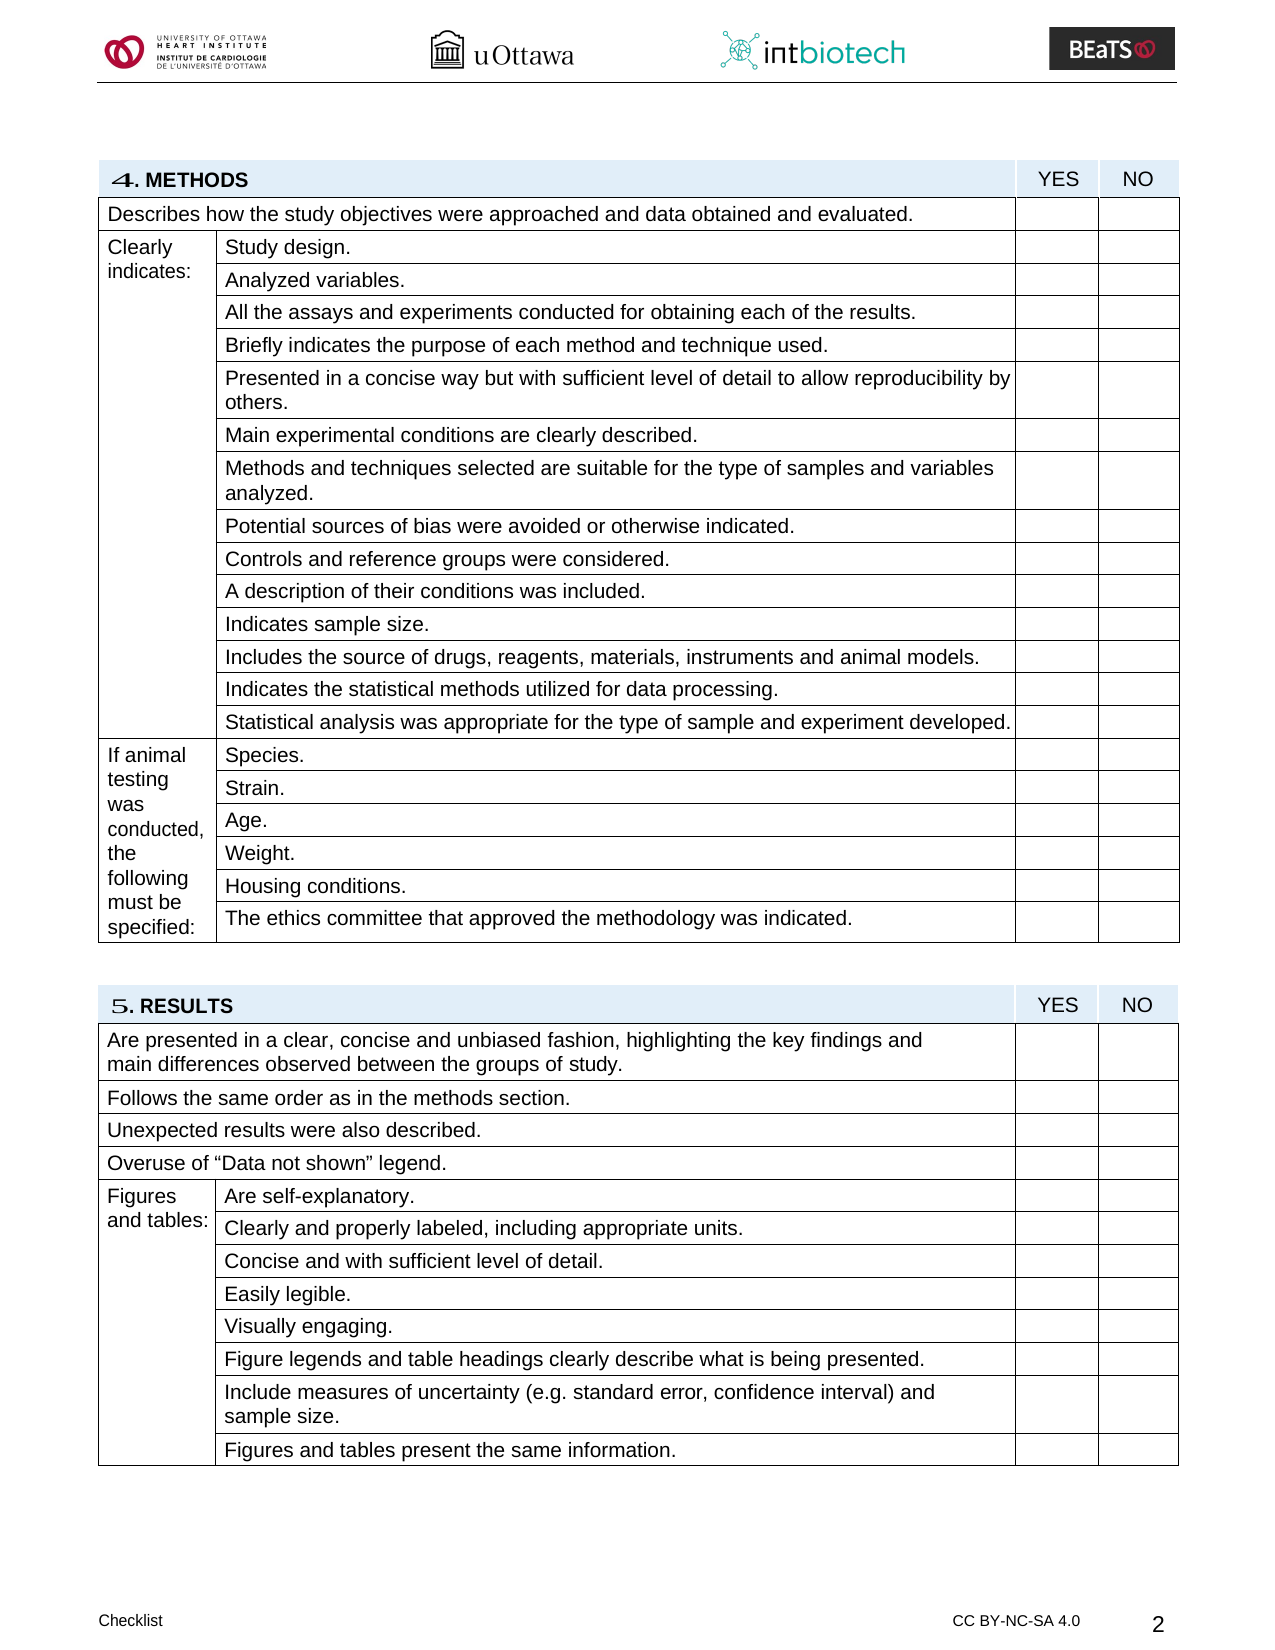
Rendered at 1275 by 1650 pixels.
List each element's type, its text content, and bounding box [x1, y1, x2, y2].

table_cell [1099, 771, 1179, 803]
table_cell [1099, 1376, 1178, 1432]
table_cell [1016, 231, 1098, 262]
table_cell [1016, 902, 1098, 942]
table_cell [1016, 1024, 1098, 1080]
table_cell Clearly indicates: [99, 231, 216, 738]
table_cell [1099, 329, 1179, 361]
table_cell [1016, 771, 1098, 803]
table_cell [1016, 1114, 1098, 1146]
table_cell [1099, 1343, 1178, 1375]
table_cell [1016, 706, 1098, 738]
table_cell Briefly indicates the purpose of each method and technique used. [217, 329, 1015, 361]
table_cell [1016, 1376, 1098, 1432]
table_header YES [1016, 985, 1097, 1023]
table_header 4. METHODS [99, 160, 1015, 197]
table_cell [1099, 1114, 1178, 1146]
table_cell [1099, 575, 1179, 607]
table_cell Describes how the study objectives were approached and data obtained and evaluated. [99, 198, 1015, 230]
picture [104, 35, 267, 69]
table_cell Follows the same order as in the methods section. [99, 1081, 1015, 1113]
table_cell [1016, 1278, 1098, 1309]
table_cell [1099, 1180, 1178, 1211]
table_header NO [1099, 985, 1178, 1023]
picture [431, 30, 575, 69]
table_cell Species. [217, 739, 1015, 770]
table_cell Unexpected results were also described. [99, 1114, 1015, 1146]
table_cell Are self-explanatory. [216, 1180, 1015, 1211]
picture [1049, 27, 1175, 70]
table_cell Concise and with sufficient level of detail. [216, 1245, 1015, 1277]
table_cell [1099, 902, 1179, 942]
table_cell Figures and tables present the same information. [216, 1434, 1015, 1465]
table_cell [1016, 1180, 1098, 1211]
table_cell [1016, 1245, 1098, 1277]
table_cell Age. [217, 804, 1015, 836]
table_cell [1016, 510, 1098, 541]
table_cell [1016, 1310, 1098, 1342]
table_cell All the assays and experiments conducted for obtaining each of the results. [217, 296, 1015, 328]
table_cell Figure legends and table headings clearly describe what is being presented. [216, 1343, 1015, 1375]
table_cell Housing conditions. [217, 870, 1015, 901]
table_cell Visually engaging. [216, 1310, 1015, 1342]
table_cell Are presented in a clear, concise and unbiased fashion, highlighting the key findings and main differences observed between the groups of study. [99, 1024, 1015, 1080]
table_cell [1099, 296, 1179, 328]
table_cell [1016, 419, 1098, 451]
table_cell [1099, 510, 1179, 541]
table_cell [1099, 419, 1179, 451]
table_cell [1099, 1434, 1178, 1465]
table_cell Indicates the statistical methods utilized for data processing. [217, 673, 1015, 705]
table_cell Figures and tables: [99, 1180, 215, 1465]
table_cell [1099, 362, 1179, 418]
table_cell [1099, 1278, 1178, 1309]
table_cell [1016, 870, 1098, 901]
table_cell [1099, 804, 1179, 836]
table_cell [1099, 739, 1179, 770]
table_cell Controls and reference groups were considered. [217, 543, 1015, 574]
table_cell [1099, 231, 1179, 262]
table_cell [1016, 1343, 1098, 1375]
table_cell [1016, 1147, 1098, 1178]
table_cell Include measures of uncertainty (e.g. standard error, confidence interval) and sample size. [216, 1376, 1015, 1432]
table_cell Overuse of “Data not shown” legend. [99, 1147, 1015, 1178]
table_cell [1099, 1245, 1178, 1277]
table_header 5. RESULTS [98, 985, 1014, 1023]
table_cell [1099, 1024, 1178, 1080]
table_cell [1099, 837, 1179, 868]
table_cell [1016, 296, 1098, 328]
table_cell [1099, 543, 1179, 574]
table_cell Clearly and properly labeled, including appropriate units. [216, 1212, 1015, 1244]
table_cell [1099, 673, 1179, 705]
table_cell Indicates sample size. [217, 608, 1015, 639]
table_header NO [1100, 160, 1179, 197]
table_cell [1016, 1434, 1098, 1465]
table_cell [1016, 837, 1098, 868]
table_cell [1099, 1081, 1178, 1113]
table_cell [1099, 1147, 1178, 1178]
table_cell [1016, 1081, 1098, 1113]
table_cell [1016, 362, 1098, 418]
table_cell [1016, 641, 1098, 672]
table_cell [1099, 1212, 1178, 1244]
table_cell [1099, 706, 1179, 738]
table_cell Strain. [217, 771, 1015, 803]
table_cell [1099, 608, 1179, 639]
table_cell A description of their conditions was included. [217, 575, 1015, 607]
table_cell Includes the source of drugs, reagents, materials, instruments and animal models. [217, 641, 1015, 672]
table_cell Easily legible. [216, 1278, 1015, 1309]
table_cell [1099, 870, 1179, 901]
table_cell [1016, 739, 1098, 770]
table_cell [1016, 1212, 1098, 1244]
table_cell The ethics committee that approved the methodology was indicated. [217, 902, 1015, 942]
table_cell Potential sources of bias were avoided or otherwise indicated. [217, 510, 1015, 541]
table_cell [1016, 673, 1098, 705]
table_header YES [1017, 160, 1098, 197]
table_cell Methods and techniques selected are suitable for the type of samples and variables analyzed. [217, 452, 1015, 509]
table_cell [1099, 641, 1179, 672]
table_cell [1099, 1310, 1178, 1342]
picture [716, 27, 909, 73]
table_cell [1016, 608, 1098, 639]
table_cell If animal testing was conducted, the following must be specified: [99, 739, 216, 942]
table_cell Analyzed variables. [217, 264, 1015, 295]
table_cell Weight. [217, 837, 1015, 868]
table_cell [1016, 198, 1098, 230]
table_cell [1016, 804, 1098, 836]
table_cell Study design. [217, 231, 1015, 262]
table_cell Main experimental conditions are clearly described. [217, 419, 1015, 451]
table_cell Statistical analysis was appropriate for the type of sample and experiment developed. [217, 706, 1015, 738]
table_cell [1016, 452, 1098, 509]
table_cell [1016, 543, 1098, 574]
table_cell Presented in a concise way but with sufficient level of detail to allow reproducibility by others. [217, 362, 1015, 418]
table_cell [1099, 452, 1179, 509]
table_cell [1099, 198, 1179, 230]
table_cell [1099, 264, 1179, 295]
table_cell [1016, 575, 1098, 607]
table_cell [1016, 264, 1098, 295]
table_cell [1016, 329, 1098, 361]
